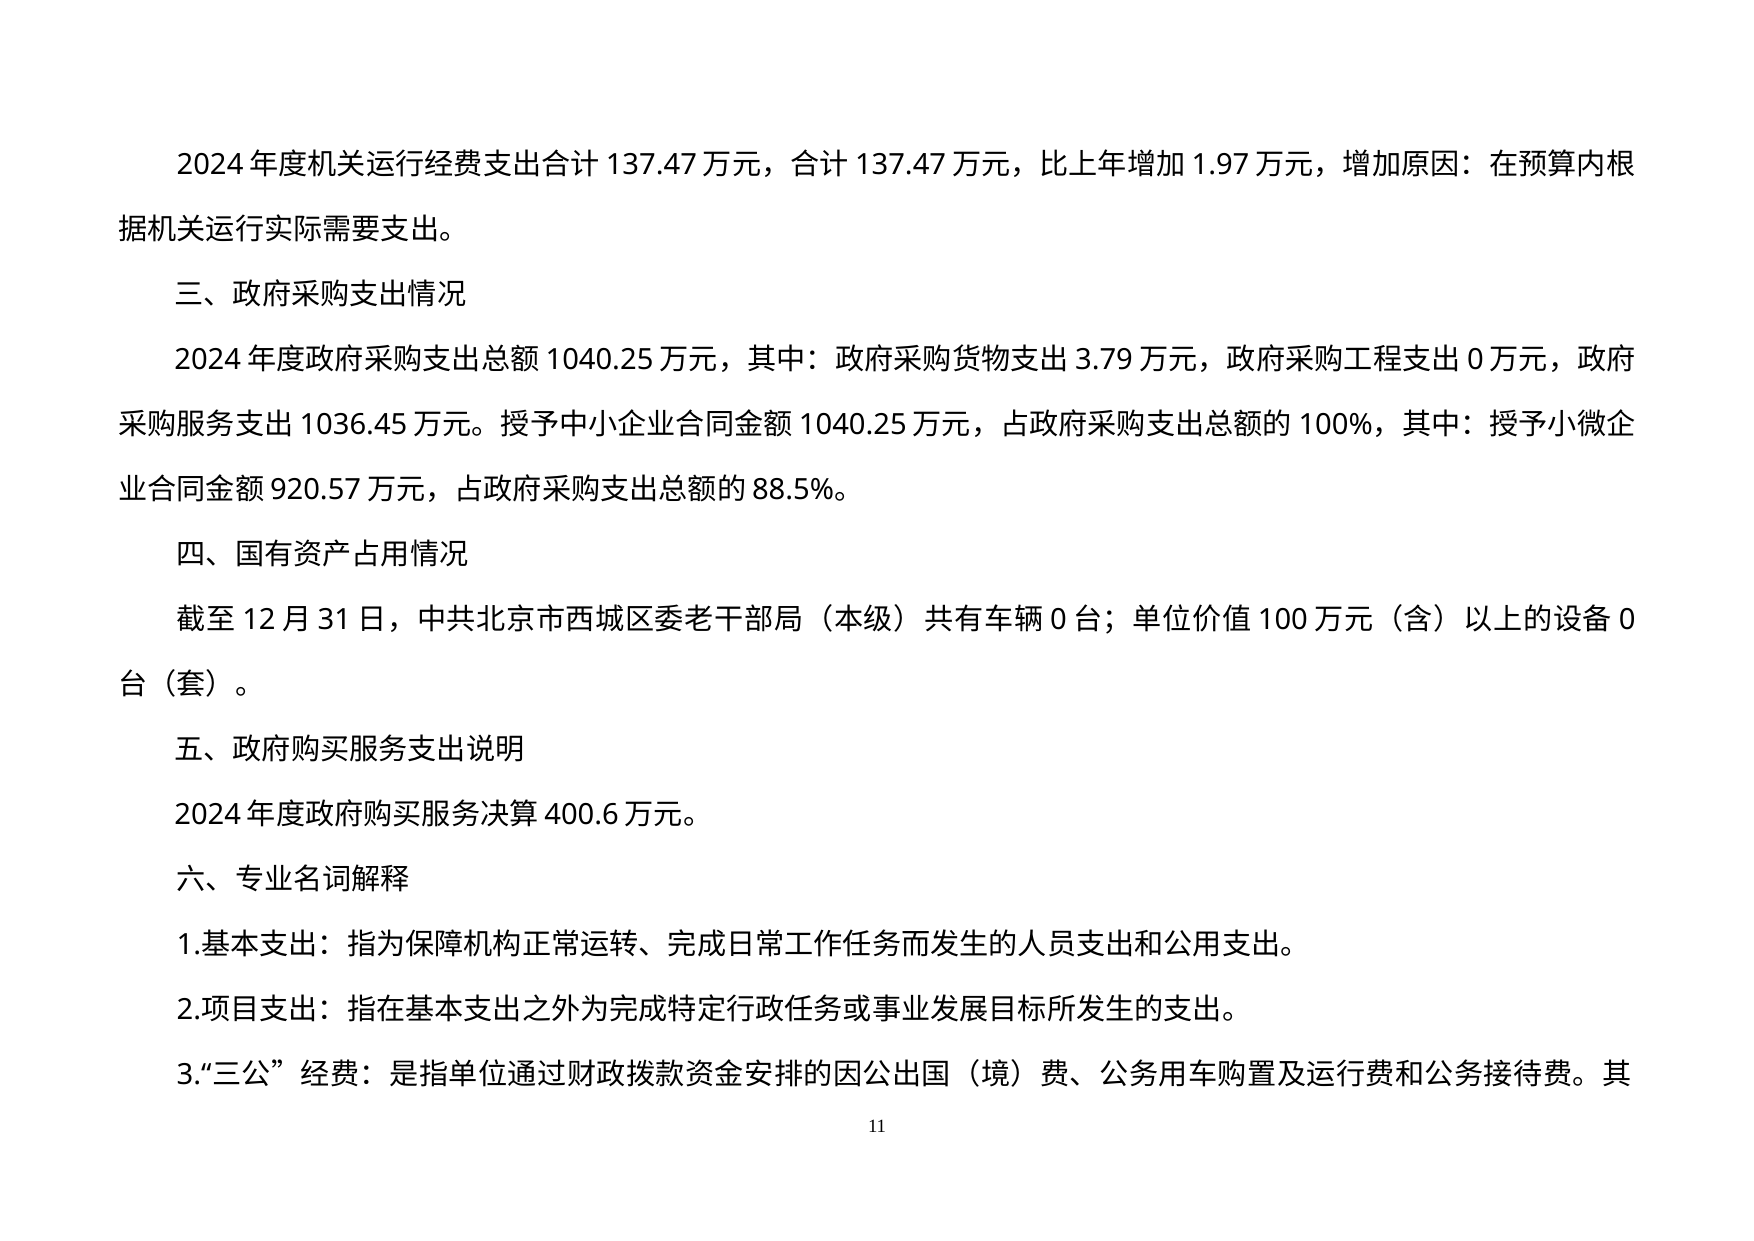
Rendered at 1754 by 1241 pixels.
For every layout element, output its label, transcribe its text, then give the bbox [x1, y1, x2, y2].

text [118, 1039, 1636, 1104]
text 2024年度政府采购支出总额1040.25万元，其中：政府采购货物支出3.79万元，政府采购工程支出0万元，政府采购服务支出1036.45万元。授予中小企业合同金额1040.25万元，占政府采购支出总额的100%，其中：授予小微企业合同金额920.57万元，占政府采购支出总额的88.5%。 [118, 324, 1636, 519]
text 2.项目支出：指在基本支出之外为完成特定行政任务或事业发展目标所发生的支出。 [118, 974, 1636, 1039]
text 六、专业名词解释 [118, 844, 1636, 909]
text 三、政府采购支出情况 [174, 259, 1636, 324]
text 四、国有资产占用情况 [118, 519, 1636, 584]
text 2024年度机关运行经费支出合计137.47万元，合计137.47万元，比上年增加1.97万元，增加原因：在预算内根据机关运行实际需要支出。 [118, 129, 1636, 259]
text 1.基本支出：指为保障机构正常运转、完成日常工作任务而发生的人员支出和公用支出。 [118, 909, 1636, 974]
text 截至12月31日，中共北京市西城区委老干部局（本级）共有车辆0台；单位价值100万元（含）以上的设备0台（套）。 [118, 584, 1636, 714]
text 2024年度政府购买服务决算400.6万元。 [118, 779, 1636, 844]
text 五、政府购买服务支出说明 [118, 714, 1636, 779]
